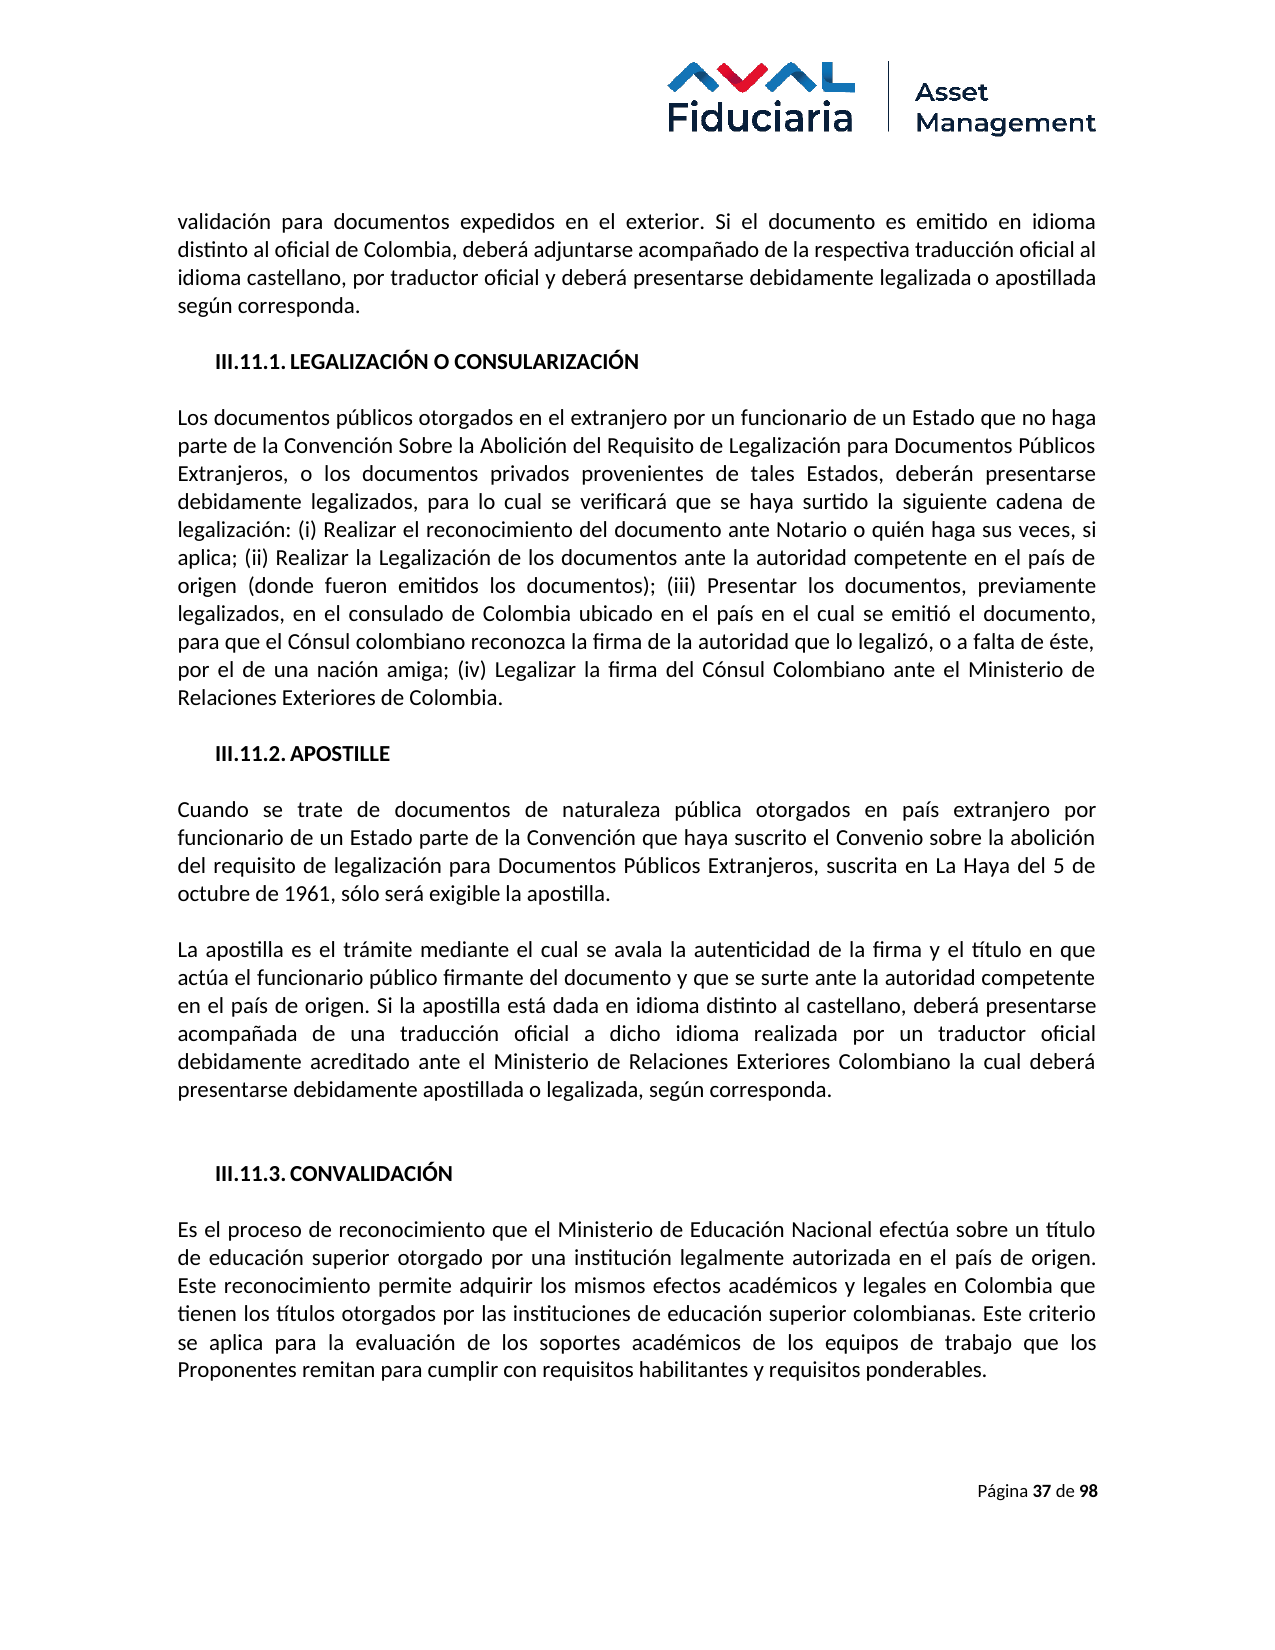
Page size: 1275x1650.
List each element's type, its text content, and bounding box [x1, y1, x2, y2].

picture [665, 59, 1098, 139]
text La apostilla es el trámite mediante el cual se avala la autenticidad de la firma y el título en que actúa el funcionario público firmante del documento y que se surte ante la autoridad competente en el país de origen. Si la apostilla está dada en idioma distinto al castellano, deberá presentarse acompañada de una traducción oficial a dicho idioma realizada por un traductor oficial debidamente acreditado ante el Ministerio de Relaciones Exteriores Colombiano la cual deberá presentarse debidamente apostillada o legalizada, según corresponda. [177, 935, 1098, 1103]
subtitle APOSTILLE [215, 739, 1098, 767]
subtitle LEGALIZACIÓN O CONSULARIZACIÓN [215, 347, 1098, 375]
text Los documentos públicos otorgados en el extranjero por un funcionario de un Estado que no haga parte de la Convención Sobre la Abolición del Requisito de Legalización para Documentos Públicos Extranjeros, o los documentos privados provenientes de tales Estados, deberán presentarse debidamente legalizados, para lo cual se verificará que se haya surtido la siguiente cadena de legalización: (i) Realizar el reconocimiento del documento ante Notario o quién haga sus veces, si aplica; (ii) Realizar la Legalización de los documentos ante la autoridad competente en el país de origen (donde fueron emitidos los documentos); (iii) Presentar los documentos, previamente legalizados, en el consulado de Colombia ubicado en el país en el cual se emitió el documento, para que el Cónsul colombiano reconozca la firma de la autoridad que lo legalizó, o a falta de éste, por el de una nación amiga; (iv) Legalizar la firma del Cónsul Colombiano ante el Ministerio de Relaciones Exteriores de Colombia. [177, 403, 1098, 711]
text Cuando se trate de documentos de naturaleza pública otorgados en país extranjero por funcionario de un Estado parte de la Convención que haya suscrito el Convenio sobre la abolición del requisito de legalización para Documentos Públicos Extranjeros, suscrita en La Haya del 5 de octubre de 1961, sólo será exigible la apostilla. [177, 795, 1098, 907]
subtitle CONVALIDACIÓN [215, 1159, 1098, 1187]
text Es el proceso de reconocimiento que el Ministerio de Educación Nacional efectúa sobre un título de educación superior otorgado por una institución legalmente autorizada en el país de origen. Este reconocimiento permite adquirir los mismos efectos académicos y legales en Colombia que tienen los títulos otorgados por las instituciones de educación superior colombianas. Este criterio se aplica para la evaluación de los soportes académicos de los equipos de trabajo que los Proponentes remitan para cumplir con requisitos habilitantes y requisitos ponderables. [177, 1216, 1098, 1384]
